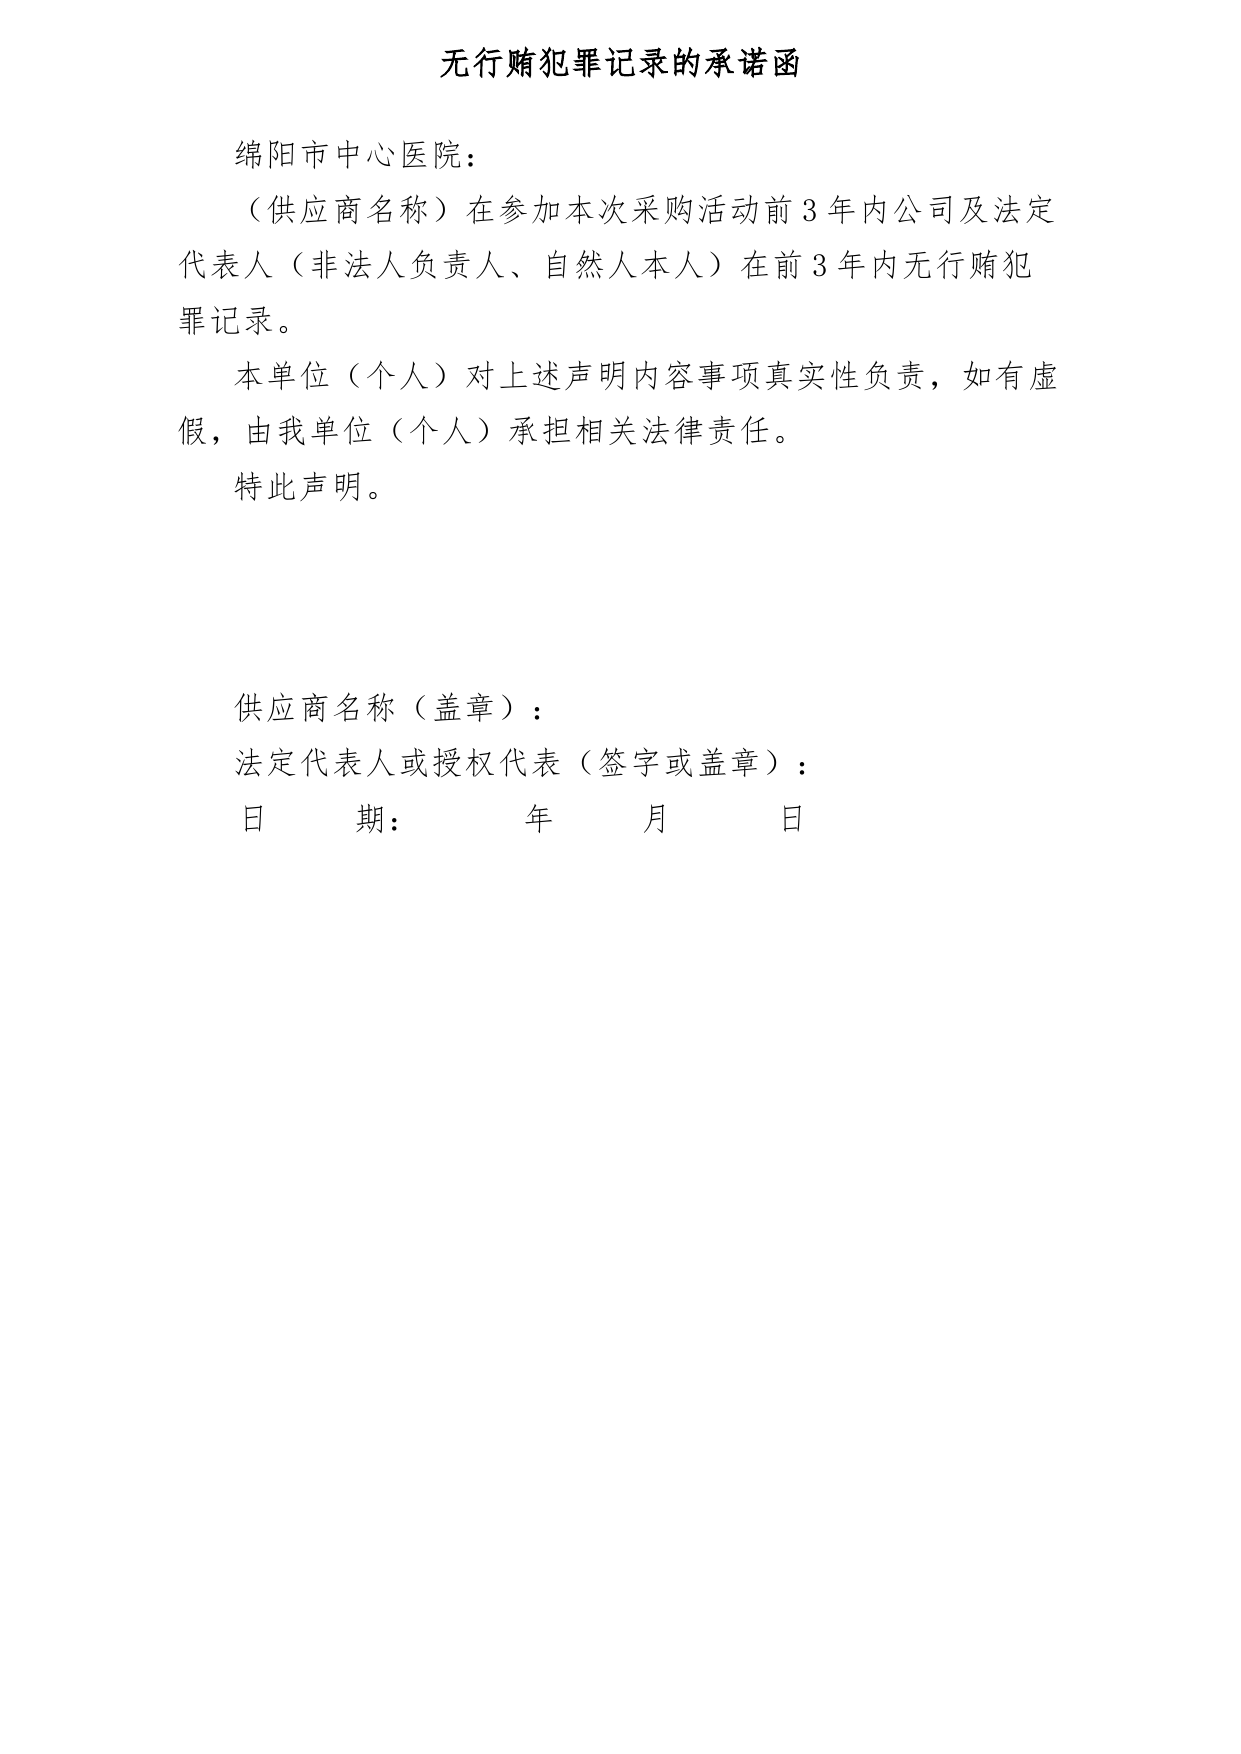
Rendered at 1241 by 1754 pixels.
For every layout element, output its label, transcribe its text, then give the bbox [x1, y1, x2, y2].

text 日 期： 年 月 日 [205, 798, 1064, 834]
text 供应商名称（盖章）： [176, 687, 1064, 724]
text 无行贿犯罪记录的承诺函 [176, 42, 1064, 78]
text 法定代表人或授权代表（签字或盖章）： [176, 742, 1064, 779]
text 特此声明。 [176, 466, 1064, 503]
text 绵阳市中心医院： [176, 134, 1064, 171]
text 本单位（个人）对上述声明内容事项真实性负责，如有虚假，由我单位（个人）承担相关法律责任。 [176, 355, 1064, 447]
text （供应商名称）在参加本次采购活动前3年内公司及法定代表人（非法人负责人、自然人本人）在前3年内无行贿犯罪记录。 [176, 189, 1064, 337]
